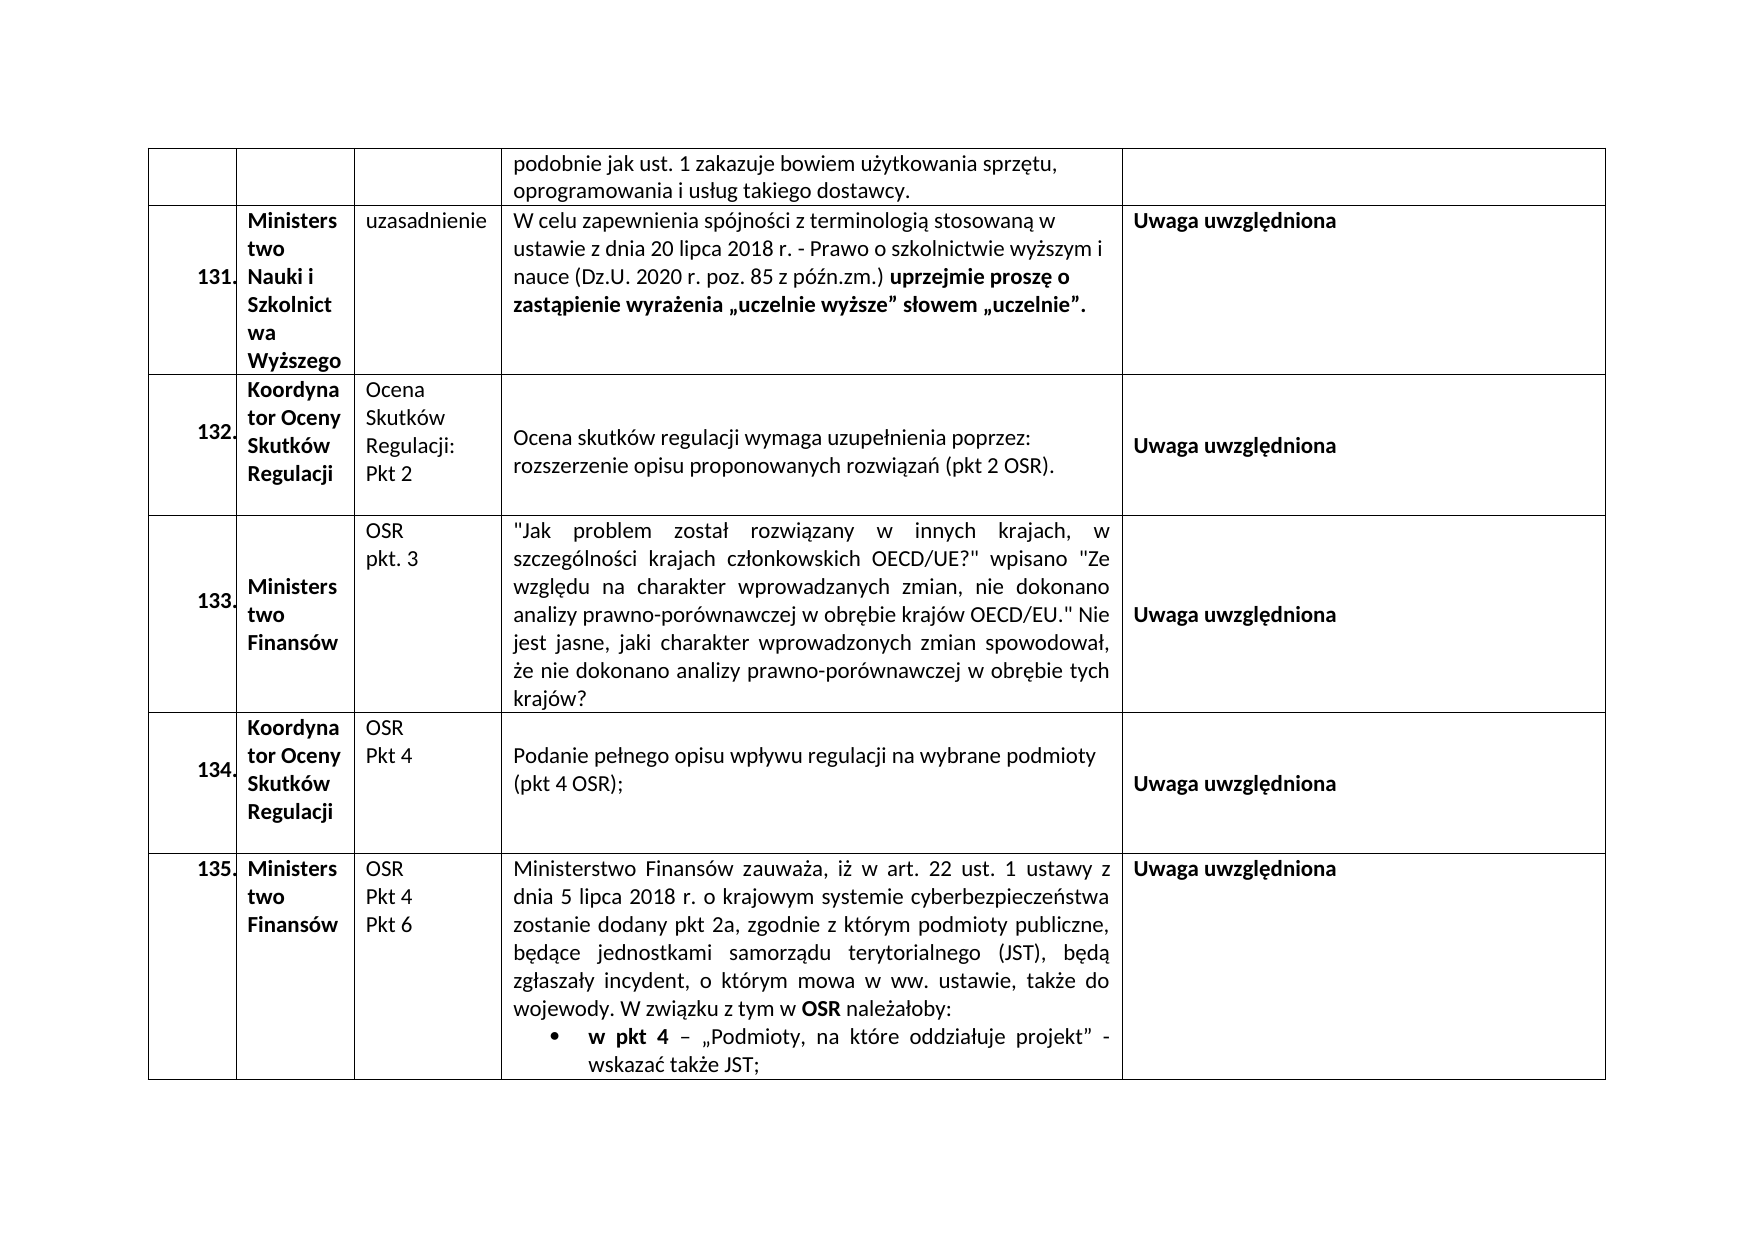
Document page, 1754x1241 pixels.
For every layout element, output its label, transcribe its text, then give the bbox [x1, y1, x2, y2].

table_cell Uwaga uwzględniona [1123, 516, 1605, 712]
table_cell Podanie pełnego opisu wpływu regulacji na wybrane podmioty (pkt 4 OSR); [502, 713, 1122, 853]
table_cell [149, 854, 236, 1078]
table_cell Uwaga uwzględniona [1123, 854, 1605, 1078]
table_cell uzasadnienie [355, 206, 501, 374]
table_cell Ocena Skutków Regulacji: Pkt 2 [355, 375, 501, 515]
table_cell [149, 375, 236, 515]
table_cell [502, 149, 1122, 205]
table_cell Uwaga uwzględniona [1123, 713, 1605, 853]
table_cell Uwaga uwzględniona [1123, 375, 1605, 515]
table_cell Koordynator Oceny Skutków Regulacji [237, 713, 354, 853]
table_cell OSR Pkt 4 Pkt 6 [355, 854, 501, 1078]
table_cell [149, 516, 236, 712]
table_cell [502, 854, 1122, 1078]
table_cell Uwaga uwzględniona [1123, 206, 1605, 374]
table_cell OSR Pkt 4 [355, 713, 501, 853]
table_cell Ministerstwo Nauki i Szkolnictwa Wyższego [237, 206, 354, 374]
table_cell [237, 854, 354, 1078]
table_cell W celu zapewnienia spójności z terminologią stosowaną w ustawie z dnia 20 lipca 2018 r. - Prawo o szkolnictwie wyższym i nauce (Dz.U. 2020 r. poz. 85 z późn.zm.) uprzejmie proszę o zastąpienie wyrażenia „uczelnie wyższe” słowem „uczelnie”. [502, 206, 1122, 374]
table_cell [149, 713, 236, 853]
table_cell "Jak problem został rozwiązany w innych krajach, w szczególności krajach członkowskich OECD/UE?" wpisano "Ze względu na charakter wprowadzanych zmian, nie dokonano analizy prawno-porównawczej w obrębie krajów OECD/EU." Nie jest jasne, jaki charakter wprowadzonych zmian spowodował, że nie dokonano analizy prawno-porównawczej w obrębie tych krajów? [502, 516, 1122, 712]
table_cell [237, 149, 354, 205]
table_cell [149, 206, 236, 374]
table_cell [355, 149, 501, 205]
table_cell Ocena skutków regulacji wymaga uzupełnienia poprzez: rozszerzenie opisu proponowanych rozwiązań (pkt 2 OSR). [502, 375, 1122, 515]
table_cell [1123, 149, 1605, 205]
table_cell [149, 149, 236, 205]
table_cell Koordynator Oceny Skutków Regulacji [237, 375, 354, 515]
table_cell Ministerstwo Finansów [237, 516, 354, 712]
table_cell OSR pkt. 3 [355, 516, 501, 712]
